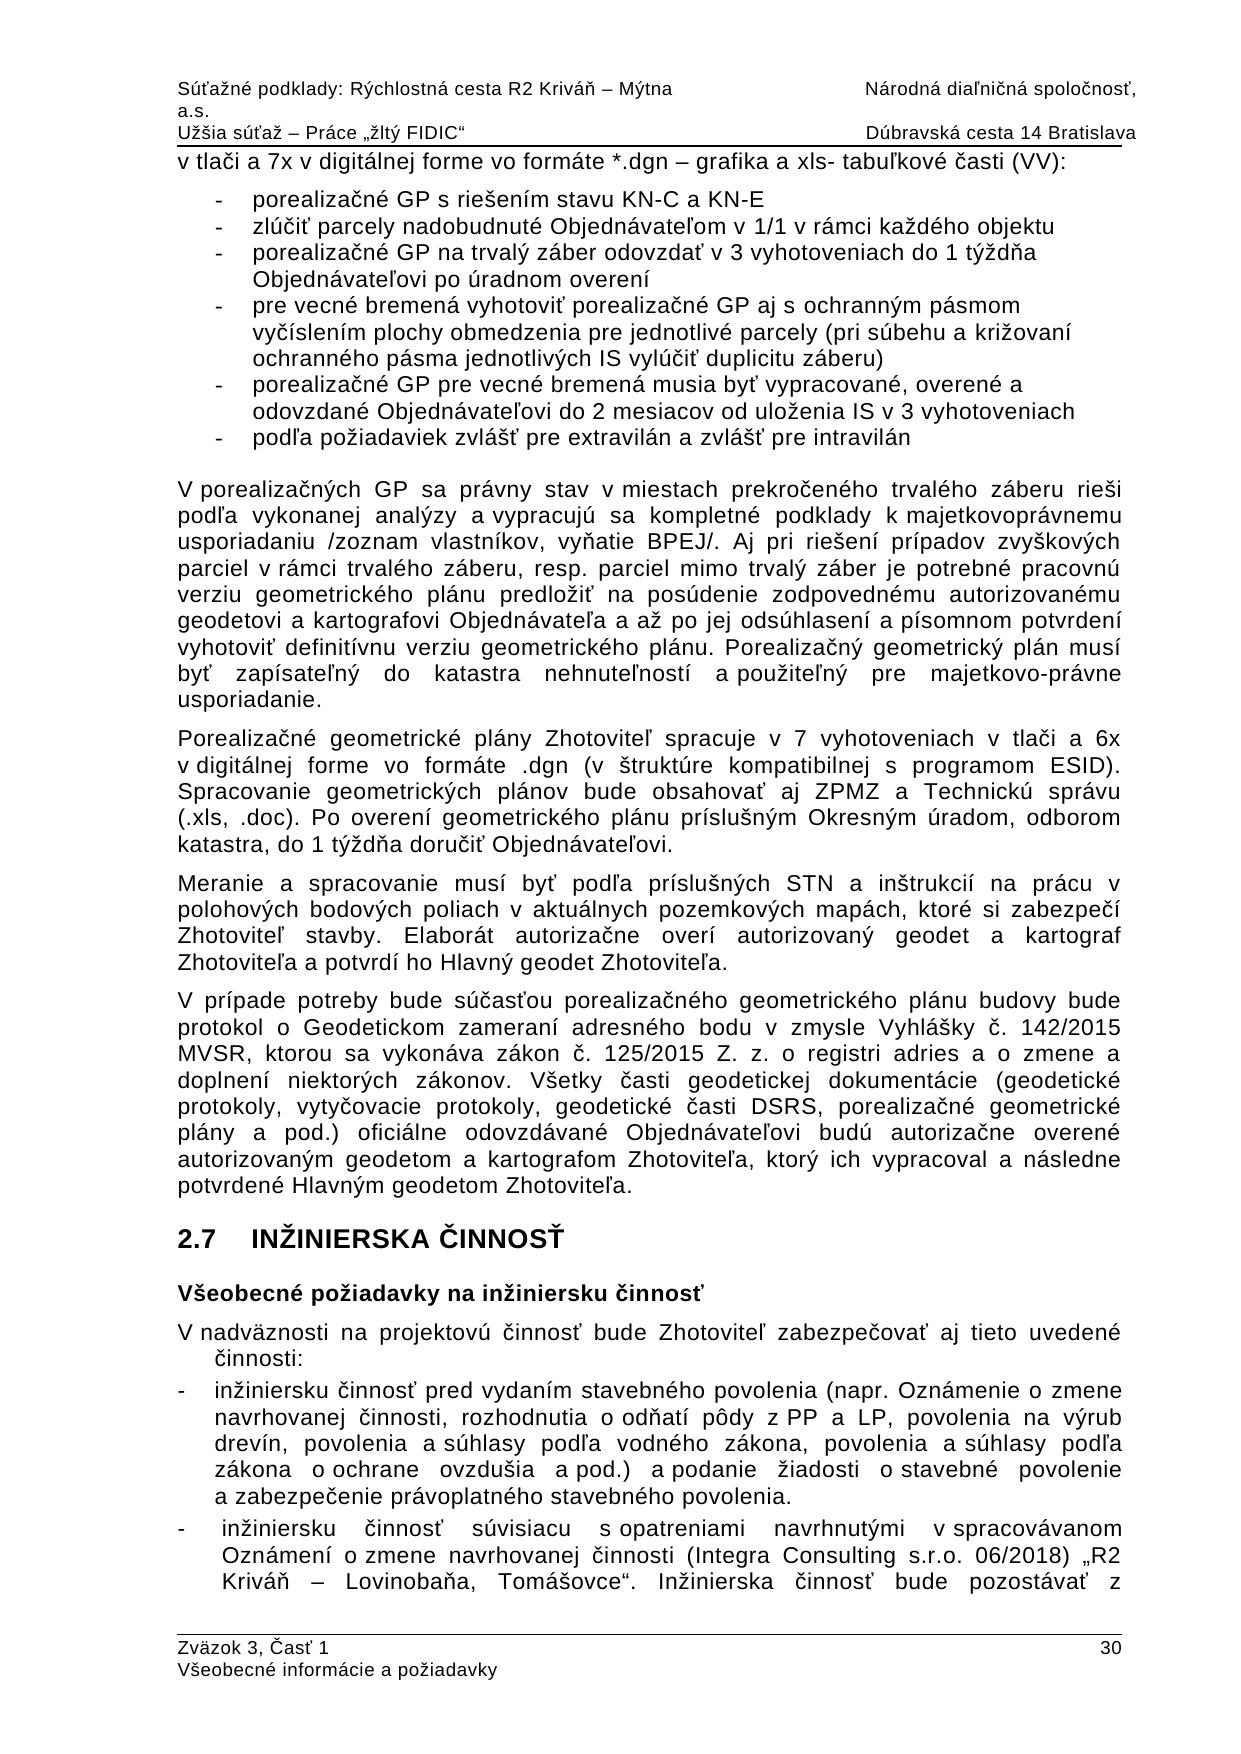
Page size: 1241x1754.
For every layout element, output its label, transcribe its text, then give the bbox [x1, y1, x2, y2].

list porealizačné GP pre vecné bremená musia byť vypracované, overené a odovzdané Objednávateľovi do 2 mesiacov od uloženia IS v 3 vyhotoveniach [215, 371, 1122, 424]
text V porealizačných GP sa právny stav v miestach prekročeného trvalého záberu rieši podľa vykonanej analýzy a vypracujú sa kompletné podklady k majetkovoprávnemu usporiadaniu /zoznam vlastníkov, vyňatie BPEJ/. Aj pri riešení prípadov zvyškových parciel v rámci trvalého záberu, resp. parciel mimo trvalý záber je potrebné pracovnú verziu geometrického plánu predložiť na posúdenie zodpovednému autorizovanému geodetovi a kartografovi Objednávateľa a až po jej odsúhlasení a písomnom potvrdení vyhotoviť definitívnu verziu geometrického plánu. Porealizačný geometrický plán musí byť zapísateľný do katastra nehnuteľností a použiteľný pre majetkovo-právne usporiadanie. [177, 476, 1122, 713]
text Všeobecné požiadavky na inžiniersku činnosť [177, 1279, 1122, 1306]
list zlúčiť parcely nadobudnuté Objednávateľom v 1/1 v rámci každého objektu [215, 213, 1122, 239]
text Meranie a spracovanie musí byť podľa príslušných STN a inštrukcií na prácu v polohových bodových poliach v aktuálnych pozemkových mapách, ktoré si zabezpečí Zhotoviteľ stavby. Elaborát autorizačne overí autorizovaný geodet a kartograf Zhotoviteľa a potvrdí ho Hlavný geodet Zhotoviteľa. [177, 869, 1122, 975]
text V prípade potreby bude súčasťou porealizačného geometrického plánu budovy bude protokol o Geodetickom zameraní adresného bodu v zmysle Vyhlášky č. 142/2015 MVSR, ktorou sa vykonáva zákon č. 125/2015 Z. z. o registri adries a o zmene a doplnení niektorých zákonov. Všetky časti geodetickej dokumentácie (geodetické protokoly, vytyčovacie protokoly, geodetické časti DSRS, porealizačné geometrické plány a pod.) oficiálne odovzdávané Objednávateľovi budú autorizačne overené autorizovaným geodetom a kartografom Zhotoviteľa, ktorý ich vypracoval a následne potvrdené Hlavným geodetom Zhotoviteľa. [177, 987, 1122, 1198]
text Porealizačné geometrické plány Zhotoviteľ spracuje v 7 vyhotoveniach v tlači a 6x v digitálnej forme vo formáte .dgn (v štruktúre kompatibilnej s programom ESID). Spracovanie geometrických plánov bude obsahovať aj ZPMZ a Technickú správu (.xls, .doc). Po overení geometrického plánu príslušným Okresným úradom, odborom katastra, do 1 týždňa doručiť Objednávateľovi. [177, 725, 1122, 857]
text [177, 1515, 1122, 1594]
list V nadväznosti na projektovú činnosť bude Zhotoviteľ zabezpečovať aj tieto uvedené činnosti: [177, 1318, 1122, 1371]
list porealizačné GP s riešením stavu KN-C a KN-E [215, 186, 1122, 213]
list podľa požiadaviek zvlášť pre extravilán a zvlášť pre intravilán [215, 424, 1122, 451]
list - inžiniersku činnosť pred vydaním stavebného povolenia (napr. Oznámenie o zmene navrhovanej činnosti, rozhodnutia o odňatí pôdy z PP a LP, povolenia na výrub drevín, povolenia a súhlasy podľa vodného zákona, povolenia a súhlasy podľa zákona o ochrane ovzdušia a pod.) a podanie žiadosti o stavebné povolenie a zabezpečenie právoplatného stavebného povolenia. [177, 1377, 1122, 1509]
list pre vecné bremená vyhotoviť porealizačné GP aj s ochranným pásmom vyčíslením plochy obmedzenia pre jednotlivé parcely (pri súbehu a križovaní ochranného pásma jednotlivých IS vylúčiť duplicitu záberu) [215, 292, 1122, 371]
text v tlači a 7x v digitálnej forme vo formáte *.dgn – grafika a xls- tabuľkové časti (VV): [177, 148, 1122, 174]
list porealizačné GP na trvalý záber odovzdať v 3 vyhotoveniach do 1 týždňa Objednávateľovi po úradnom overení [215, 239, 1122, 292]
subtitle 2.7 Inžinierska Činnosť [177, 1223, 1122, 1254]
